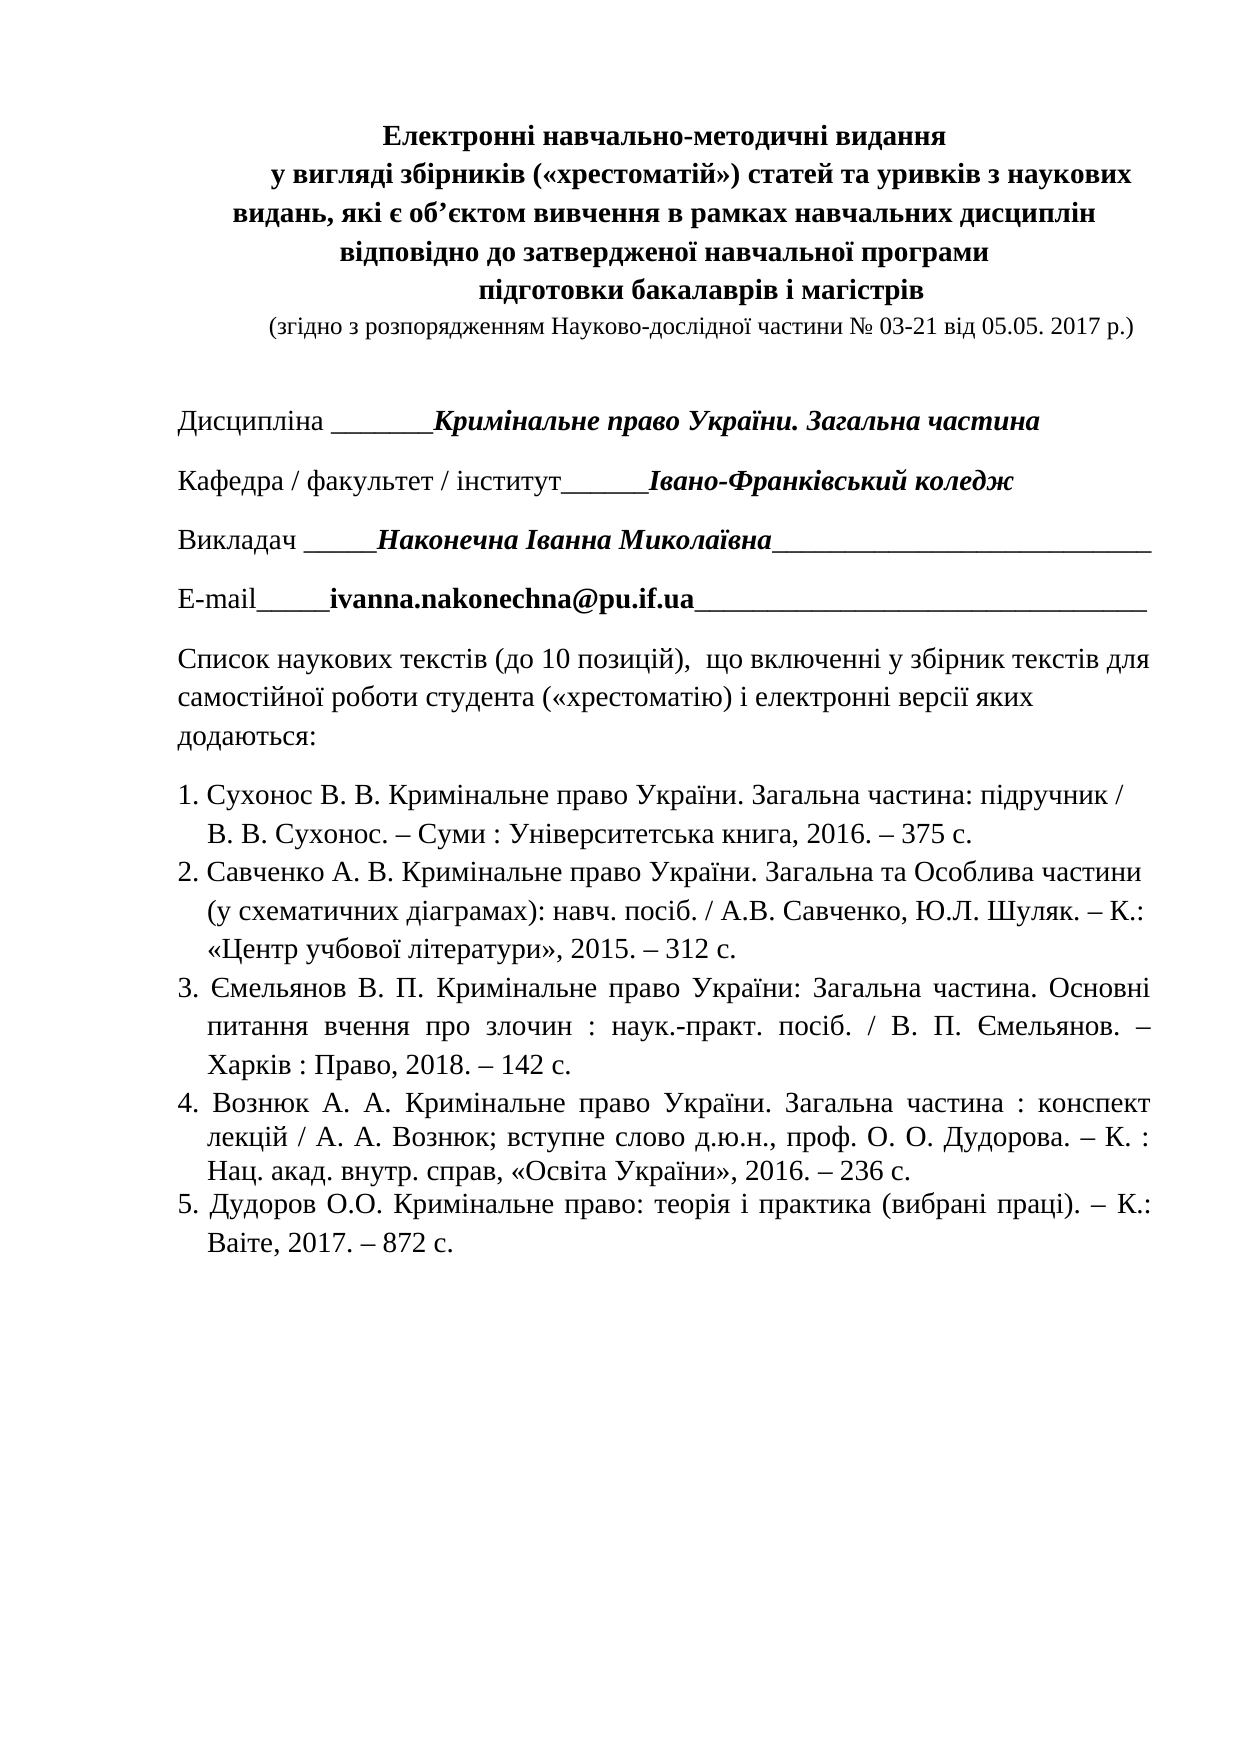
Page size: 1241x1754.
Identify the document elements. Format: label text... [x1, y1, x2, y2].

text Дисципліна _______Кримінальне право України. Загальна частина [177, 403, 1152, 437]
text 3. Ємельянов В. П. Кримінальне право України: Загальна частина. Основні питання вчення про злочин : наук.-практ. посіб. / В. П. Ємельянов. – Харків : Право, 2018. – 142 с. [177, 970, 1152, 1081]
text Електронні навчально-методичні видання [177, 118, 1152, 152]
text підготовки бакалаврів і магістрів [177, 272, 1152, 306]
text Викладач _____Наконечна Іванна Миколаївна__________________________ [177, 522, 1152, 556]
text 1. Сухонос В. В. Кримінальне право України. Загальна частина: підручник / В. В. Сухонос. – Суми : Університетська книга, 2016. – 375 с. [177, 777, 1152, 849]
text 4. Вознюк А. А. Кримінальне право України. Загальна частина : конспект лекцій / А. А. Вознюк; вступне слово д.ю.н., проф. О. О. Дудорова. – К. : Нац. акад. внутр. справ, «Освіта України», 2016. – 236 с. [177, 1086, 1152, 1186]
text 5. Дудоров О.О. Кримінальне право: теорія і практика (вибрані праці). – К.: Ваіте, 2017. – 872 с. [177, 1186, 1152, 1258]
text E-mail_____ivanna.nakonechna@pu.if.ua_______________________________ [177, 581, 1152, 615]
text Список наукових текстів (до 10 позицій), що включенні у збірник текстів для самостійної роботи студента («хрестоматію) і електронні версії яких додаються: [177, 641, 1152, 751]
text у вигляді збірників («хрестоматій») статей та уривків з наукових видань, які є об’єктом вивчення в рамках навчальних дисциплін відповідно до затвердженої навчальної програми [177, 157, 1152, 267]
text 2. Савченко А. В. Кримінальне право України. Загальна та Особлива частини (у схематичних діаграмах): навч. посіб. / А.В. Савченко, Ю.Л. Шуляк. – К.: «Центр учбової літератури», 2015. – 312 с. [177, 854, 1152, 965]
text Кафедра / факультет / інститут______Івано-Франківський коледж [177, 463, 1152, 496]
text (згідно з розпорядженням Науково-дослідної частини № 03-21 від 05.05. 2017 р.) [177, 311, 1152, 339]
